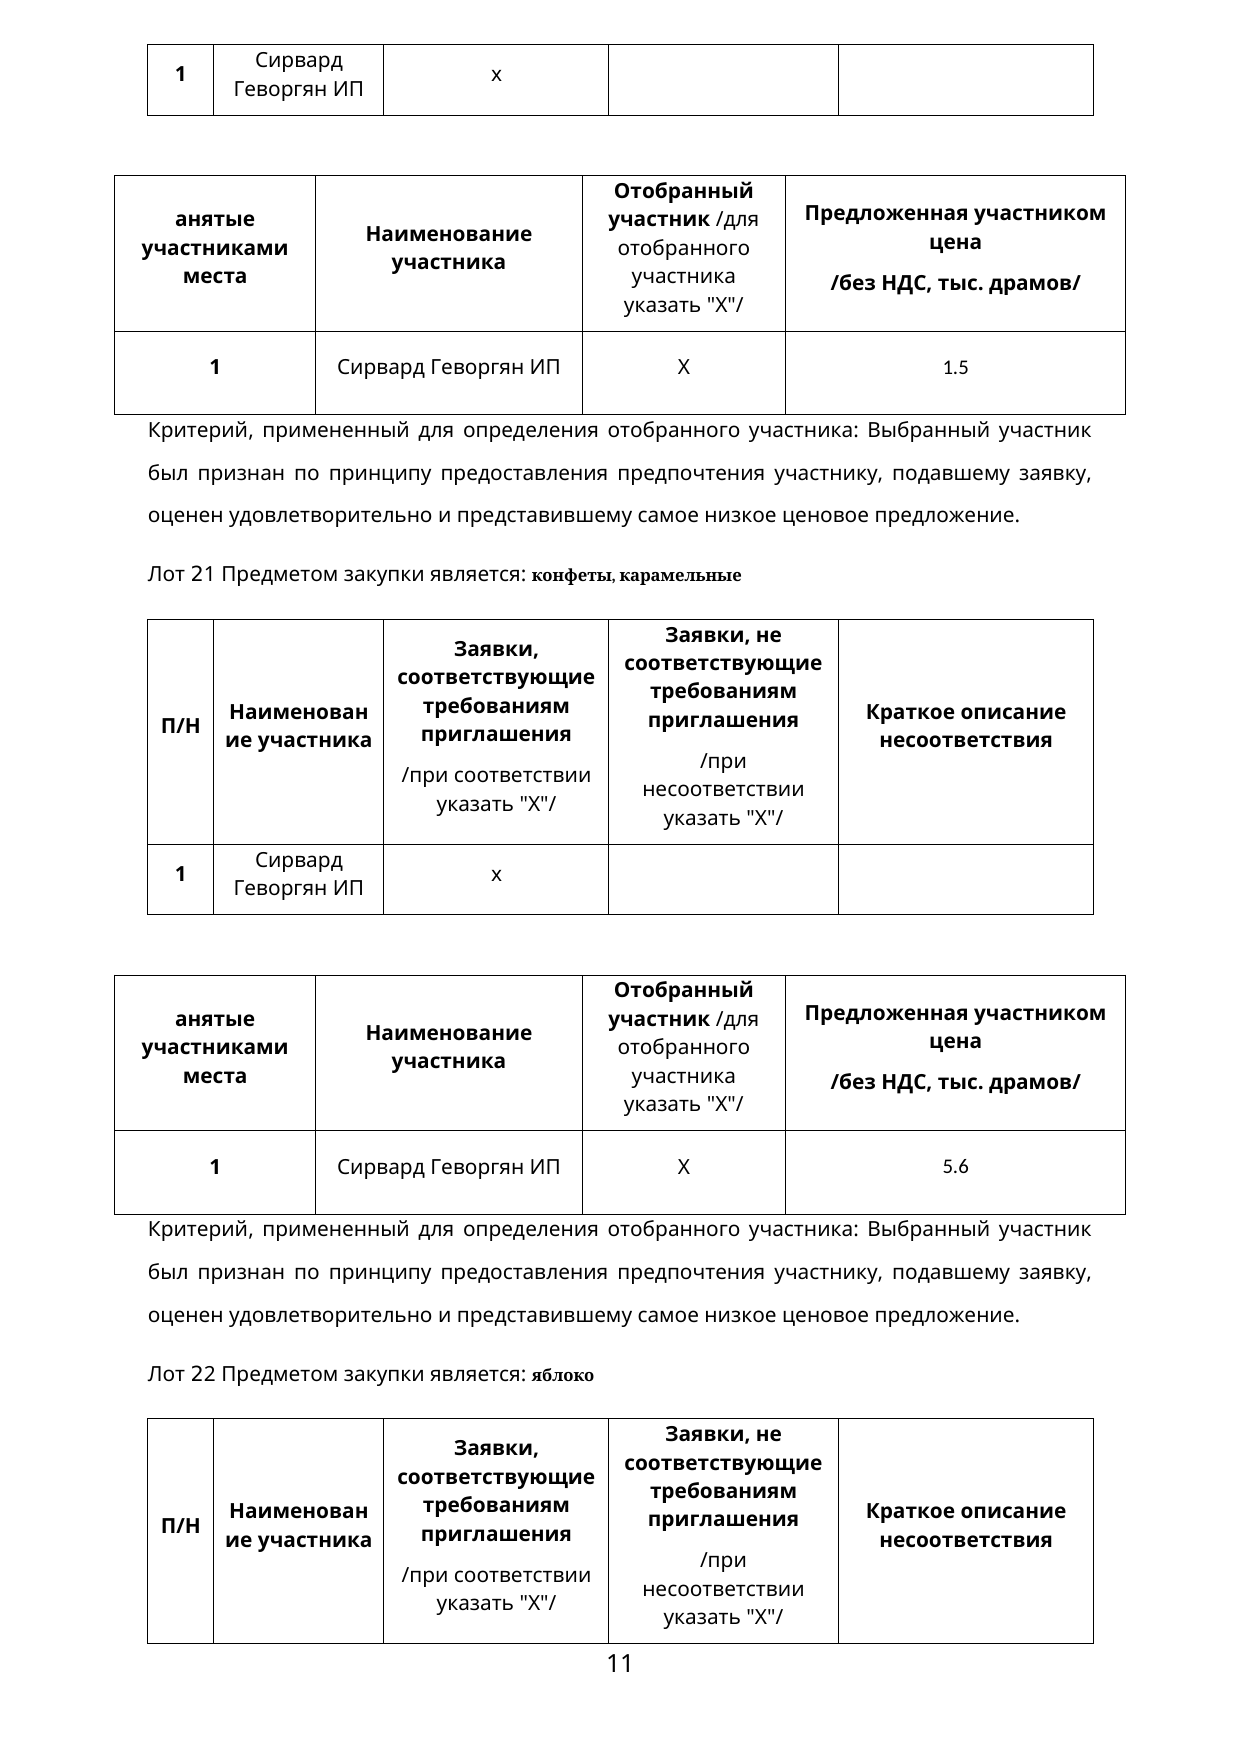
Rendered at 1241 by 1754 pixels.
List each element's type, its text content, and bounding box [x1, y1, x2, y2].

table_header Заявки, не соответствующие требованиям приглашения /при несоответствии указать "X"/ [609, 1419, 838, 1643]
table_cell 1 [148, 45, 213, 115]
table_header Заявки, соответствующие требованиям приглашения /при соответствии указать "X"/ [384, 1419, 608, 1643]
table_cell 1 [115, 332, 315, 414]
table_cell Сирвард Геворгян ИП [214, 45, 383, 115]
table_header Наименование участника [214, 1419, 383, 1643]
table_header Предложенная участником цена /без НДС, тыс. драмов/ [786, 976, 1125, 1130]
table_header Наименование участника [316, 176, 582, 331]
table_cell [609, 845, 838, 914]
text Лот 22 Предметом закупки является: яблоко [148, 1359, 1092, 1387]
table_cell x [384, 845, 608, 914]
table_cell Сирвард Геворгян ИП [316, 332, 582, 414]
table_cell [839, 845, 1093, 914]
table_cell X [583, 1131, 785, 1213]
table_header Наименование участника [214, 620, 383, 844]
table_cell 1 [115, 1131, 315, 1213]
table_cell X [583, 332, 785, 414]
table_header Заявки, соответствующие требованиям приглашения /при соответствии указать "X"/ [384, 620, 608, 844]
table_header П/Н [148, 1419, 213, 1643]
text Лот 21 Предметом закупки является: конфеты, карамельные [148, 559, 1092, 588]
table_cell x [384, 45, 608, 115]
table_cell 1.5 [786, 332, 1125, 414]
table_header Отобранный участник /для отобранного участника указать "X"/ [583, 976, 785, 1130]
table_cell Сирвард Геворгян ИП [214, 845, 383, 914]
table_cell Сирвард Геворгян ИП [316, 1131, 582, 1213]
table_header Краткое описание несоответствия [839, 620, 1093, 844]
table_header Наименование участника [316, 976, 582, 1130]
table_header Предложенная участником цена /без НДС, тыс. драмов/ [786, 176, 1125, 331]
table_header П/Н [148, 620, 213, 844]
table_header Краткое описание несоответствия [839, 1419, 1093, 1643]
table_header Заявки, не соответствующие требованиям приглашения /при несоответствии указать "X"/ [609, 620, 838, 844]
table_cell 5.6 [786, 1131, 1125, 1213]
table_cell [839, 45, 1093, 115]
table_cell [609, 45, 838, 115]
table_header Отобранный участник /для отобранного участника указать "X"/ [583, 176, 785, 331]
table_cell 1 [148, 845, 213, 914]
table_header анятые участниками места [115, 976, 315, 1130]
table_header анятые участниками места [115, 176, 315, 331]
